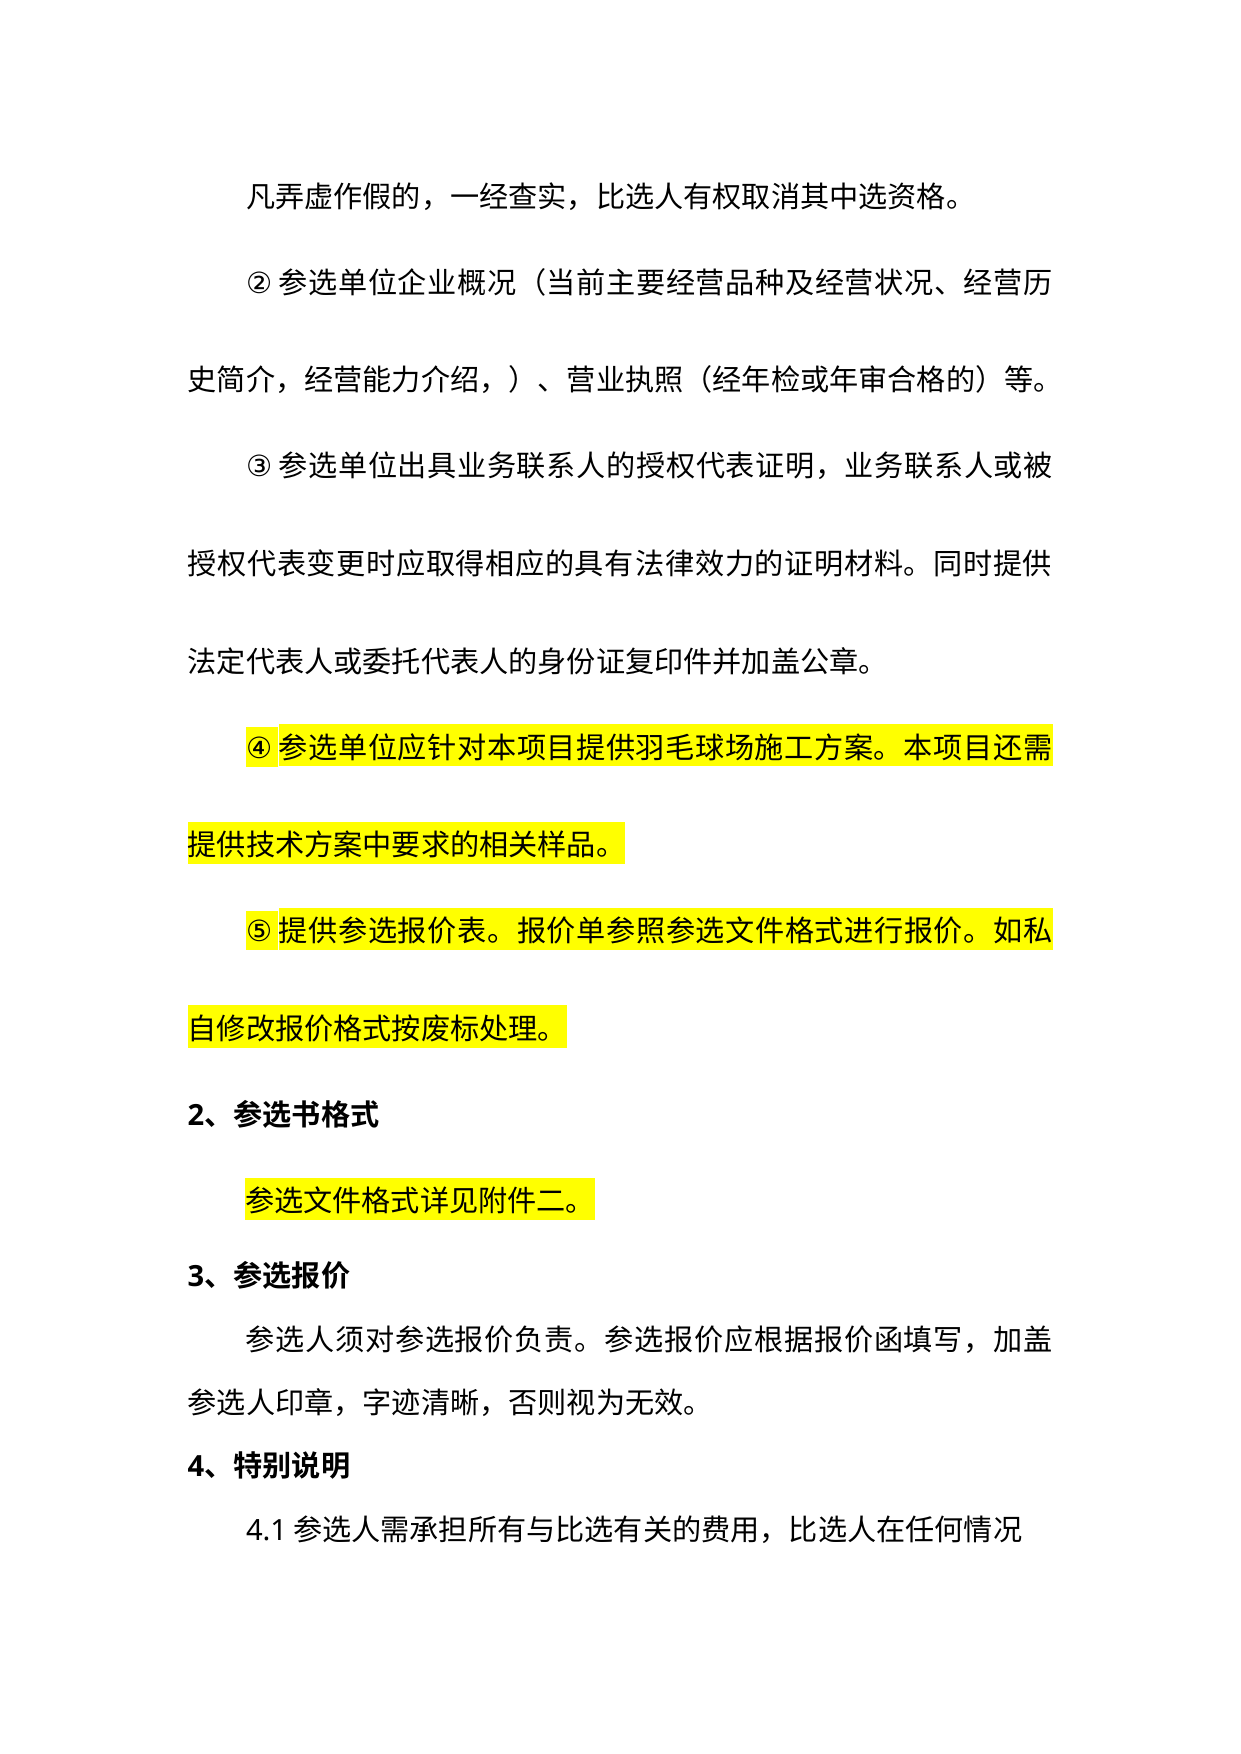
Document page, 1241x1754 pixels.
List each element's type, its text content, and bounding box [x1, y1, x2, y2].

text 4.1参选人需承担所有与比选有关的费用，比选人在任何情况 [187, 1506, 1053, 1549]
text ④参选单位应针对本项目提供羽毛球场施工方案。本项目还需提供技术方案中要求的相关样品。 [187, 713, 1053, 875]
text ②参选单位企业概况（当前主要经营品种及经营状况、经营历史简介，经营能力介绍，）、营业执照（经年检或年审合格的）等。 [187, 248, 1053, 411]
text ③参选单位出具业务联系人的授权代表证明，业务联系人或被授权代表变更时应取得相应的具有法律效力的证明材料。同时提供法定代表人或委托代表人的身份证复印件并加盖公章。 [187, 432, 1053, 692]
text 参选人须对参选报价负责。参选报价应根据报价函填写，加盖参选人印章，字迹清晰，否则视为无效。 [187, 1316, 1053, 1422]
text ⑤提供参选报价表。报价单参照参选文件格式进行报价。如私自修改报价格式按废标处理。 [187, 897, 1053, 1059]
text 2、参选书格式 [187, 1080, 1053, 1145]
text 凡弄虚作假的，一经查实，比选人有权取消其中选资格。 [187, 162, 1053, 227]
text 4、特别说明 [187, 1443, 1053, 1485]
text 3、参选报价 [187, 1252, 1053, 1295]
text 参选文件格式详见附件二。 [187, 1166, 1053, 1231]
